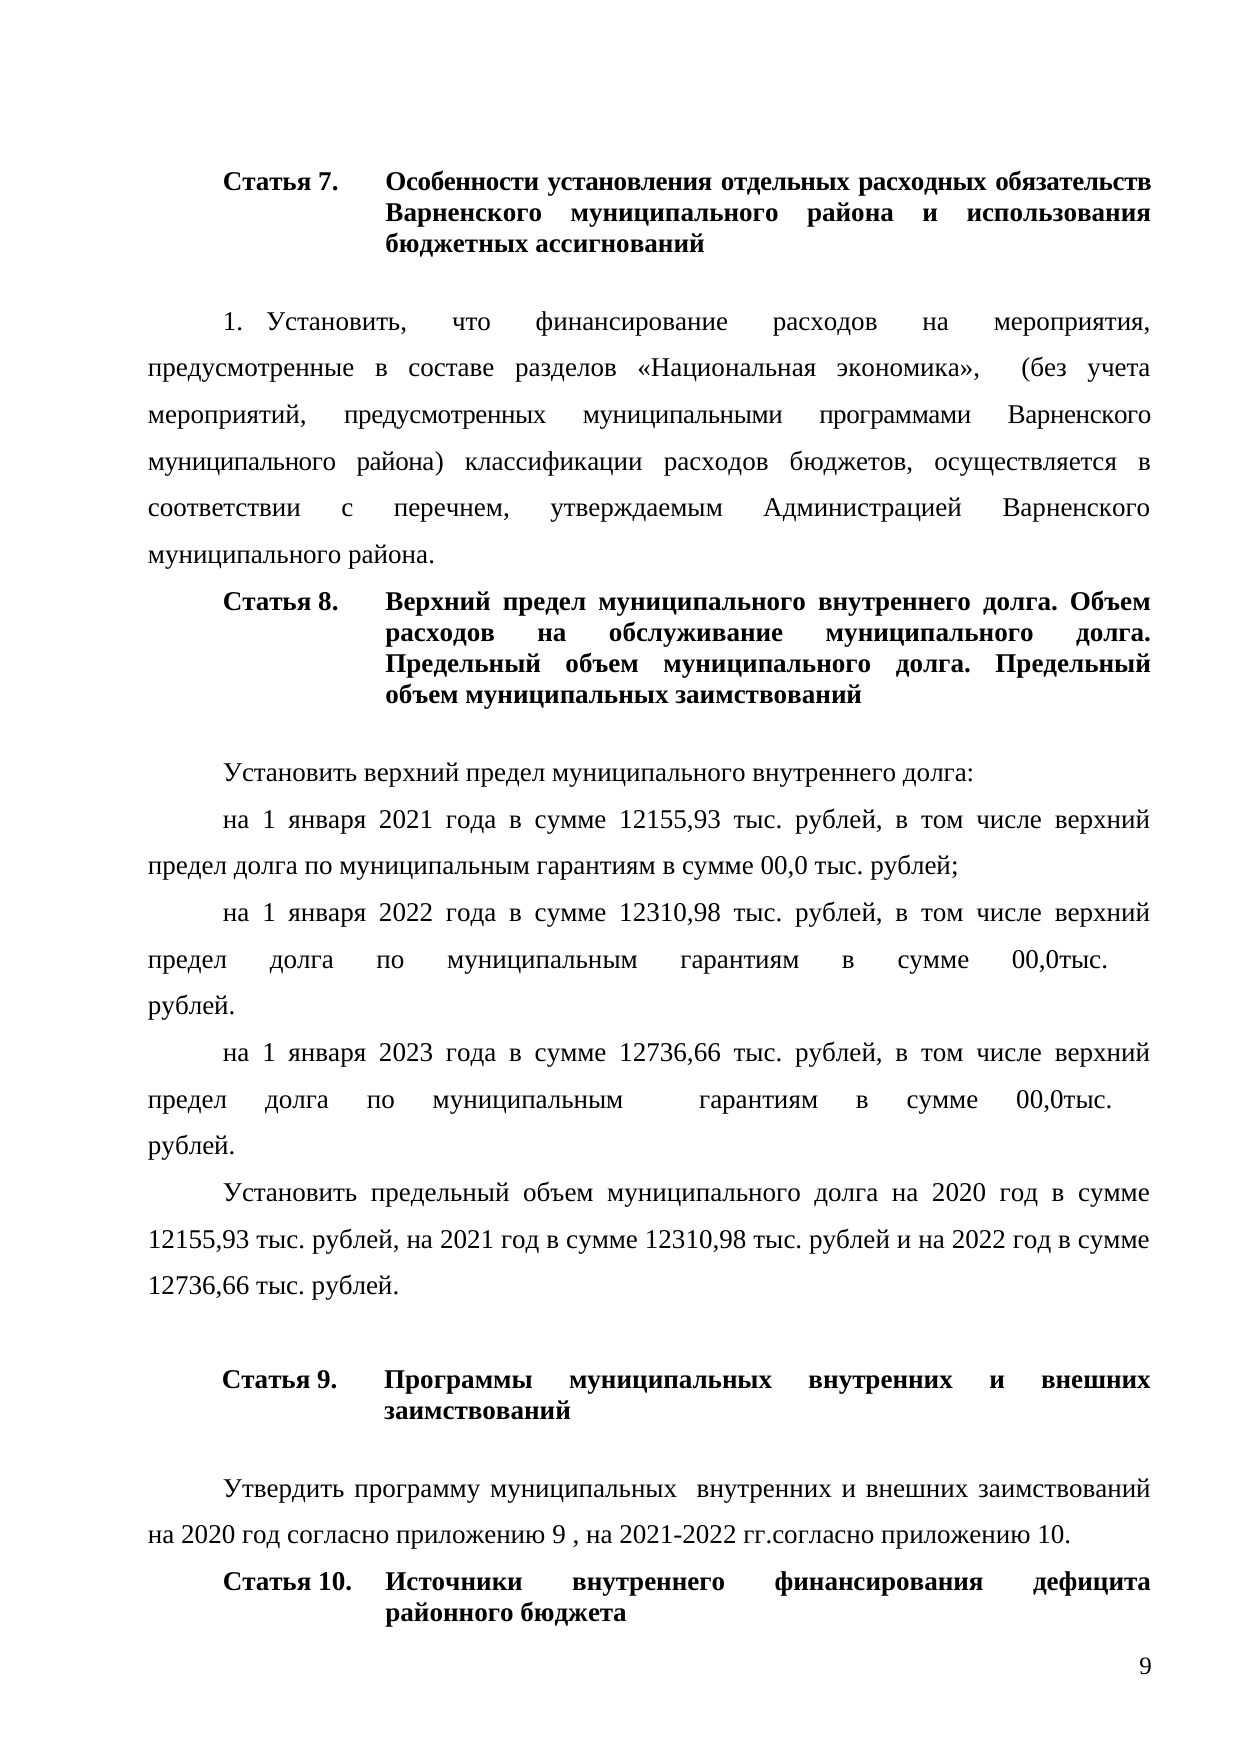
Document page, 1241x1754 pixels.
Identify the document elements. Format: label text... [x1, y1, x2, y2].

text Утвердить программу муниципальных внутренних и внешних заимствований на 2020 год согласно приложению 9 , на 2021-2022 гг.согласно приложению 10. [148, 1472, 1152, 1549]
list Установить, что финансирование расходов на мероприятия, предусмотренные в составе разделов «Национальная экономика», (без учета мероприятий, предусмотренных муниципальными программами Варненского муниципального района) классификации расходов бюджетов, осуществляется в соответствии с перечнем, утверждаемым Администрацией Варненского муниципального района. [148, 305, 1152, 569]
text Статья 9. Программы муниципальных внутренних и внешних заимствований [222, 1363, 1152, 1425]
text Установить верхний предел муниципального внутреннего долга: [148, 756, 1152, 787]
text Установить предельный объем муниципального долга на 2020 год в сумме 12155,93 тыс. рублей, на 2021 год в сумме 12310,98 тыс. рублей и на 2022 год в сумме 12736,66 тыс. рублей. [148, 1176, 1152, 1301]
text на 1 января 2022 года в сумме 12310,98 тыс. рублей, в том числе верхний предел долга по муниципальным гарантиям в сумме 00,0тыс. рублей. [148, 896, 1152, 1021]
text Статья 8. Верхний предел муниципального внутреннего долга. Объем расходов на обслуживание муниципального долга. Предельный объем муниципального долга. Предельный объем муниципальных заимствований [223, 585, 1152, 709]
text на 1 января 2021 года в сумме 12155,93 тыс. рублей, в том числе верхний предел долга по муниципальным гарантиям в сумме 00,0 тыс. рублей; [148, 803, 1152, 881]
text Статья 7. Особенности установления отдельных расходных обязательств Варненского муниципального района и использования бюджетных ассигнований [223, 165, 1152, 258]
text Статья 10. Источники внутреннего финансирования дефицита районного бюджета [223, 1565, 1152, 1627]
text на 1 января 2023 года в сумме 12736,66 тыс. рублей, в том числе верхний предел долга по муниципальным гарантиям в сумме 00,0тыс. рублей. [148, 1036, 1152, 1161]
